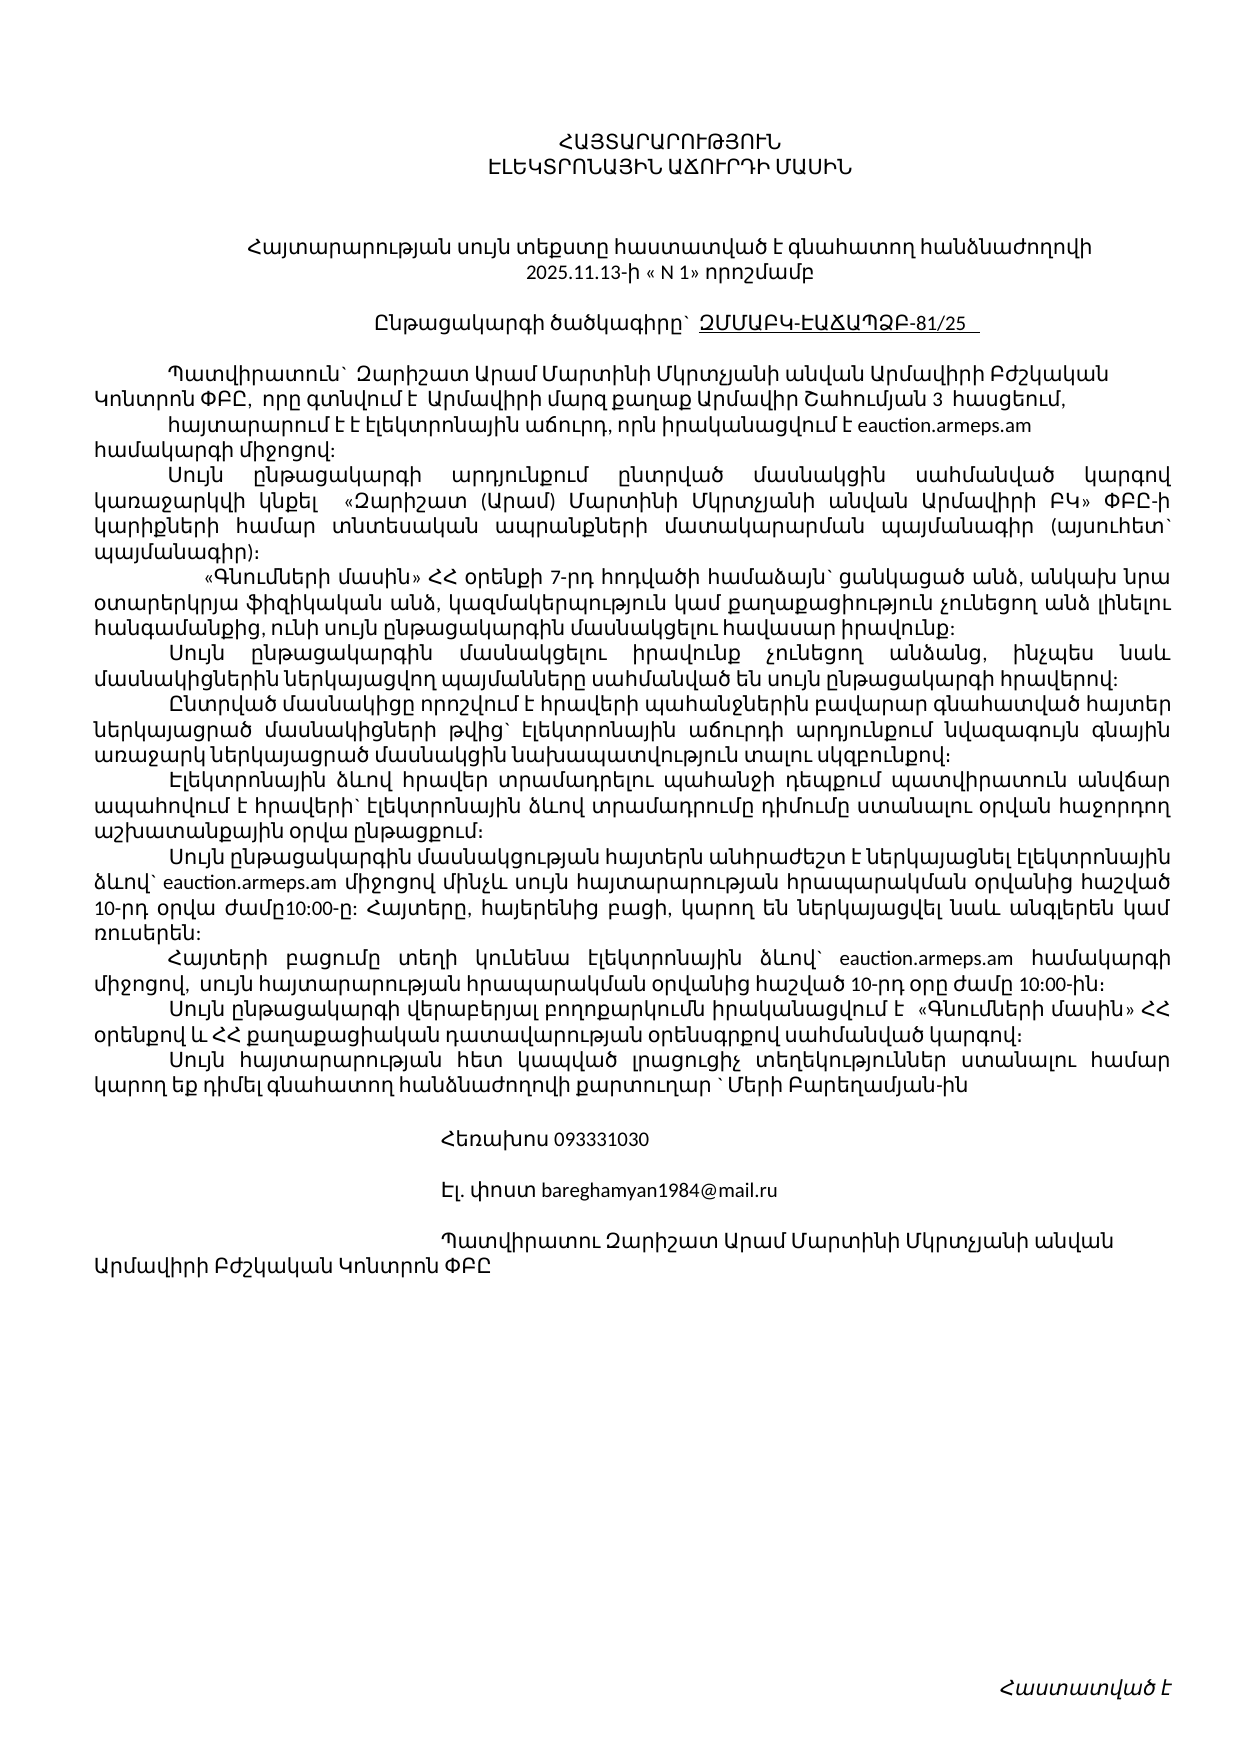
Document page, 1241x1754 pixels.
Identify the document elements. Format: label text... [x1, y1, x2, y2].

text հայտարարում է է էլեկտրոնային աճուրդ, որն իրականացվում է eauction.armeps.am համակարգի միջոցով: [94, 412, 1171, 463]
text Հեռախոս 093331030 [94, 1126, 1171, 1152]
text Պատվիրատու Զարիշատ Արամ Մարտինի Մկրտչյանի անվան Արմավիրի Բժշկական Կոնտրոն ՓԲԸ [94, 1228, 1171, 1279]
text Պատվիրատուն` Զարիշատ Արամ Մարտինի Մկրտչյանի անվան Արմավիրի Բժշկական Կոնտրոն ՓԲԸ, որը գտնվում է Արմավիրի մարզ քաղաք Արմավիր Շահումյան 3 հասցեում, [94, 361, 1171, 412]
text «Գնումների մասին» ՀՀ օրենքի 7-րդ հոդվածի համաձայն` ցանկացած անձ, անկախ նրա օտարերկրյա ֆիզիկական անձ, կազմակերպություն կամ քաղաքացիություն չունեցող անձ լինելու հանգամանքից, ունի սույն ընթացակարգին մասնակցելու հավասար իրավունք: [94, 564, 1171, 641]
text ԷԼԵԿՏՐՈՆԱՅԻՆ ԱՃՈՒՐԴԻ ՄԱՍԻՆ [94, 154, 1171, 180]
text Ընթացակարգի ծածկագիրը` ԶՄՄԱԲԿ-ԷԱՃԱՊՁԲ-81/25 [94, 310, 1171, 336]
text Սույն ընթացակարգին մասնակցելու իրավունք չունեցող անձանց, ինչպես նաև մասնակիցներին ներկայացվող պայմանները սահմանված են սույն ընթացակարգի հրավերով: [94, 641, 1171, 691]
text Սույն հայտարարության հետ կապված լրացուցիչ տեղեկություններ ստանալու համար կարող եք դիմել գնահատող հանձնաժողովի քարտուղար ` Մերի Բարեղամյան-ին [94, 1047, 1171, 1098]
text Հայտարարության սույն տեքստը հաստատված է գնահատող հանձնաժողովի [94, 234, 1171, 259]
text ՀԱՅՏԱՐԱՐՈՒԹՅՈՒՆ [94, 129, 1171, 154]
text Սույն ընթացակարգի վերաբերյալ բողոքարկումն իրականացվում է «Գնումների մասին» ՀՀ օրենքով և ՀՀ քաղաքացիական դատավարության օրենսգրքով սահմանված կարգով։ [94, 996, 1171, 1047]
text Էլ. փոստ bareghamyan1984@mail.ru [94, 1177, 1171, 1203]
text Հաստատված է [94, 1675, 1171, 1701]
text Ընտրված մասնակիցը որոշվում է հրավերի պահանջներին բավարար գնահատված հայտեր ներկայացրած մասնակիցների թվից` էլեկտրոնային աճուրդի արդյունքում նվազագույն գնային առաջարկ ներկայացրած մասնակցին նախապատվություն տալու սկզբունքով։ [94, 691, 1171, 768]
text Սույն ընթացակարգի արդյունքում ընտրված մասնակցին սահմանված կարգով կառաջարկվի կնքել «Զարիշատ (Արամ) Մարտինի Մկրտչյանի անվան Արմավիրի ԲԿ» ՓԲԸ-ի կարիքների համար տնտեսական ապրանքների մատակարարման պայմանագիր (այսուհետ` պայմանագիր)։ [94, 463, 1171, 564]
text Սույն ընթացակարգին մասնակցության հայտերն անհրաժեշտ է ներկայացնել էլեկտրոնային ձևով` eauction.armeps.am միջոցով մինչև սույն հայտարարության հրապարակման օրվանից հաշված 10-րդ օրվա ժամը10:00-ը: Հայտերը, հայերենից բացի, կարող են ներկայացվել նաև անգլերեն կամ ռուսերեն: [94, 844, 1171, 946]
text Հայտերի բացումը տեղի կունենա էլեկտրոնային ձևով` eauction.armeps.am համակարգի միջոցով, սույն հայտարարության հրապարակման օրվանից հաշված 10-րդ օրը ժամը 10:00-ին։ [94, 946, 1171, 996]
text Էլեկտրոնային ձևով հրավեր տրամադրելու պահանջի դեպքում պատվիրատուն անվճար ապահովում է հրավերի` էլեկտրոնային ձևով տրամադրումը դիմումը ստանալու օրվան հաջորդող աշխատանքային օրվա ընթացքում։ [94, 768, 1171, 844]
text 2025.11.13 -ի « N 1» որոշմամբ [94, 259, 1171, 285]
